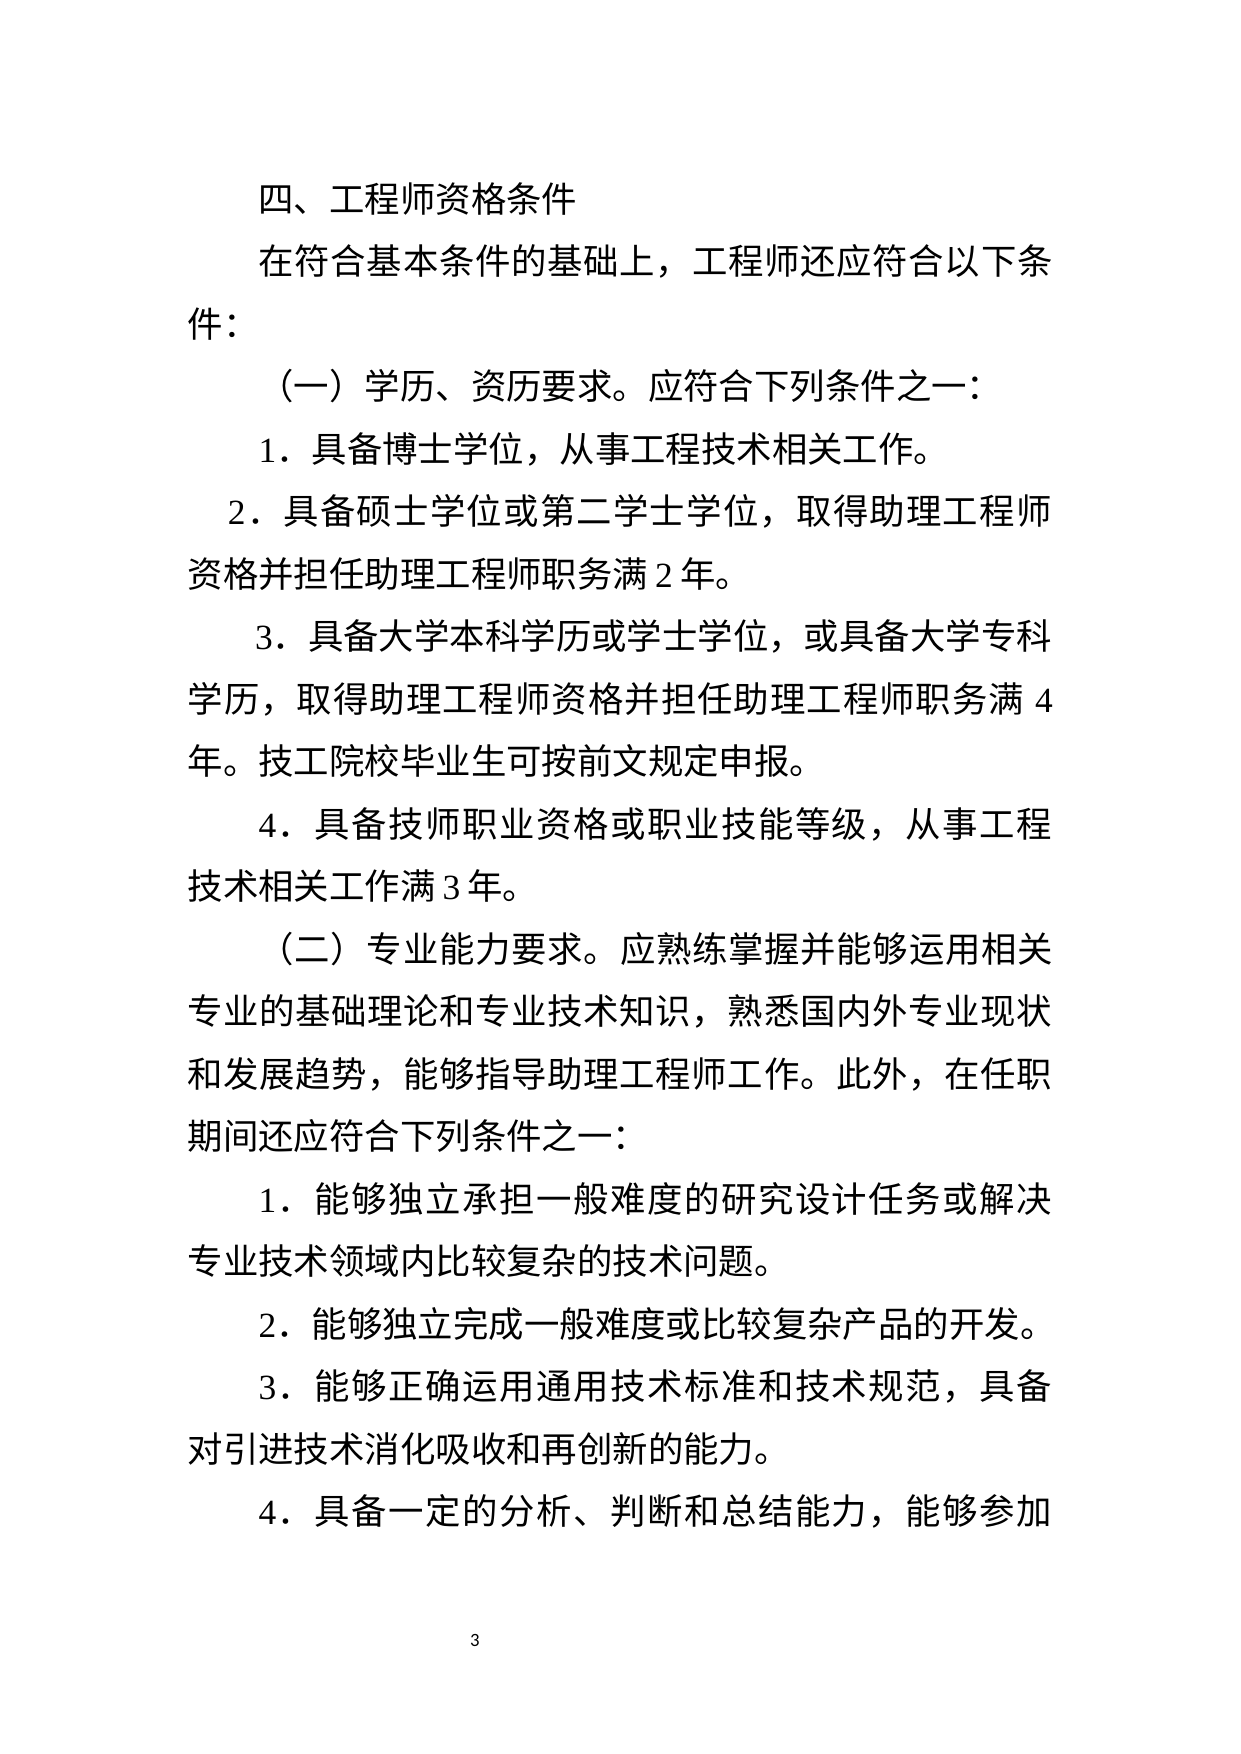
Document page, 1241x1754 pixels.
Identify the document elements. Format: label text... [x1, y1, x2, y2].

text 1．能够独立承担一般难度的研究设计任务或解决专业技术领域内比较复杂的技术问题。 [187, 1162, 1053, 1287]
text （二）专业能力要求。应熟练掌握并能够运用相关专业的基础理论和专业技术知识，熟悉国内外专业现状和发展趋势，能够指导助理工程师工作。此外，在任职期间还应符合下列条件之一： [187, 912, 1053, 1162]
text 2．能够独立完成一般难度或比较复杂产品的开发。 [187, 1287, 1053, 1349]
text 3．能够正确运用通用技术标准和技术规范，具备对引进技术消化吸收和再创新的能力。 [187, 1349, 1053, 1474]
text 1．具备博士学位，从事工程技术相关工作。 [187, 412, 1053, 474]
text 四、工程师资格条件 [187, 162, 1053, 224]
text 3．具备大学本科学历或学士学位，或具备大学专科学历，取得助理工程师资格并担任助理工程师职务满4年。技工院校毕业生可按前文规定申报。 [187, 599, 1053, 787]
text 在符合基本条件的基础上，工程师还应符合以下条件： [187, 224, 1053, 349]
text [187, 1474, 1053, 1537]
text 2．具备硕士学位或第二学士学位，取得助理工程师资格并担任助理工程师职务满2年。 [187, 474, 1053, 599]
text 4．具备技师职业资格或职业技能等级，从事工程技术相关工作满3年。 [187, 787, 1053, 912]
text （一）学历、资历要求。应符合下列条件之一： [187, 349, 1053, 412]
